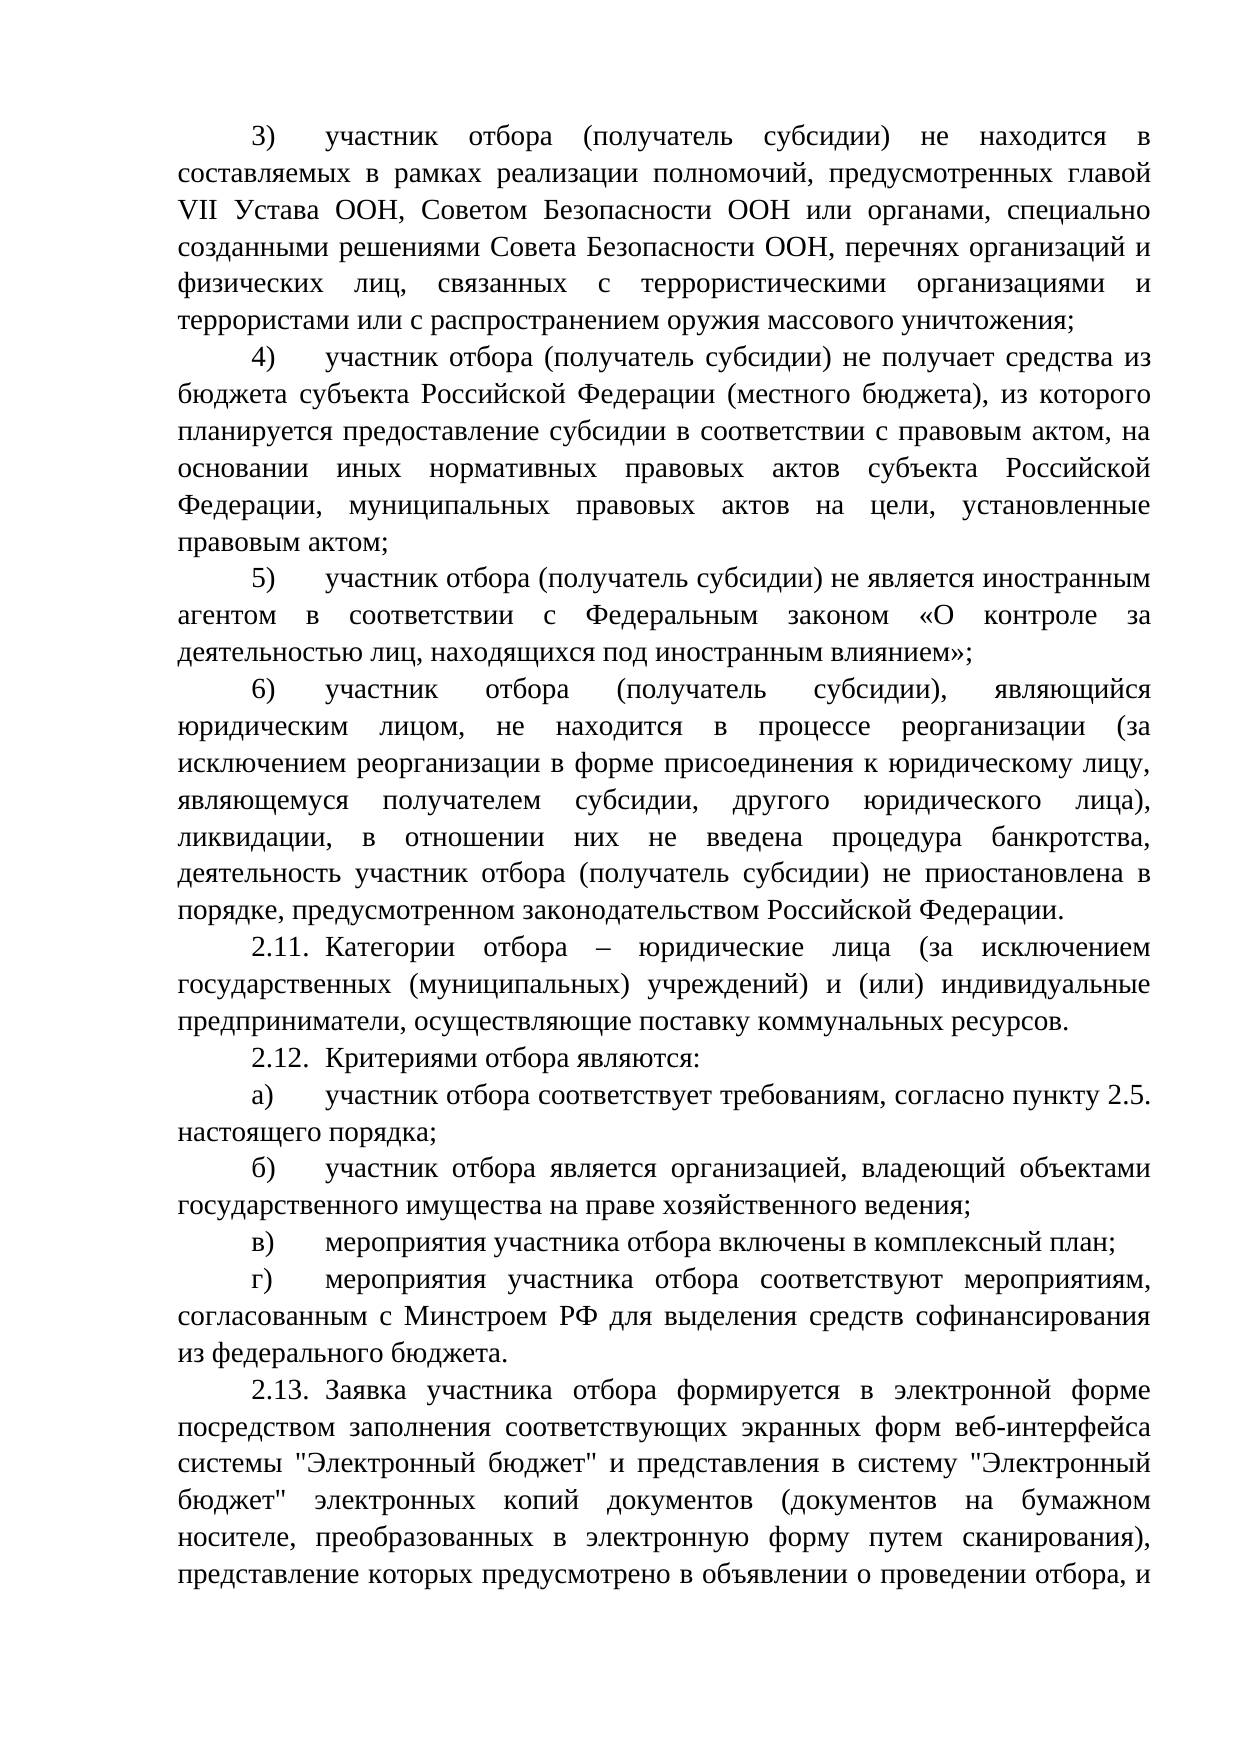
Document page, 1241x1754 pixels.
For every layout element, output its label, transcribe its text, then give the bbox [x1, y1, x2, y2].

list участник отбора является организацией, владеющий объектами государственного имущества на праве хозяйственного ведения; [177, 1151, 1152, 1221]
list Категории отбора – юридические лица (за исключением государственных (муниципальных) учреждений) и (или) индивидуальные предприниматели, осуществляющие поставку коммунальных ресурсов. [177, 929, 1152, 1037]
list участник отбора (получатель субсидии) не получает средства из бюджета субъекта Российской Федерации (местного бюджета), из которого планируется предоставление субсидии в соответствии с правовым актом, на основании иных нормативных правовых актов субъекта Российской Федерации, муниципальных правовых актов на цели, установленные правовым актом; [177, 339, 1152, 557]
list участник отбора (получатель субсидии), являющийся юридическим лицом, не находится в процессе реорганизации (за исключением реорганизации в форме присоединения к юридическому лицу, являющемуся получателем субсидии, другого юридического лица), ликвидации, в отношении них не введена процедура банкротства, деятельность участник отбора (получатель субсидии) не приостановлена в порядке, предусмотренном законодательством Российской Федерации. [177, 671, 1152, 926]
list участник отбора соответствует требованиям, согласно пункту 2.5. настоящего порядка; [177, 1077, 1152, 1147]
list мероприятия участника отбора включены в комплексный план; [177, 1224, 1152, 1258]
list Критериями отбора являются: [177, 1040, 1152, 1073]
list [177, 1372, 1152, 1590]
list участник отбора (получатель субсидии) не находится в составляемых в рамках реализации полномочий, предусмотренных главой VII Устава ООН, Советом Безопасности ООН или органами, специально созданными решениями Совета Безопасности ООН, перечнях организаций и физических лиц, связанных с террористическими организациями и террористами или с распространением оружия массового уничтожения; [177, 118, 1152, 336]
list участник отбора (получатель субсидии) не является иностранным агентом в соответствии с Федеральным законом «О контроле за деятельностью лиц, находящихся под иностранным влиянием»; [177, 561, 1152, 668]
list мероприятия участника отбора соответствуют мероприятиям, согласованным с Минстроем РФ для выделения средств софинансирования из федерального бюджета. [177, 1261, 1152, 1368]
